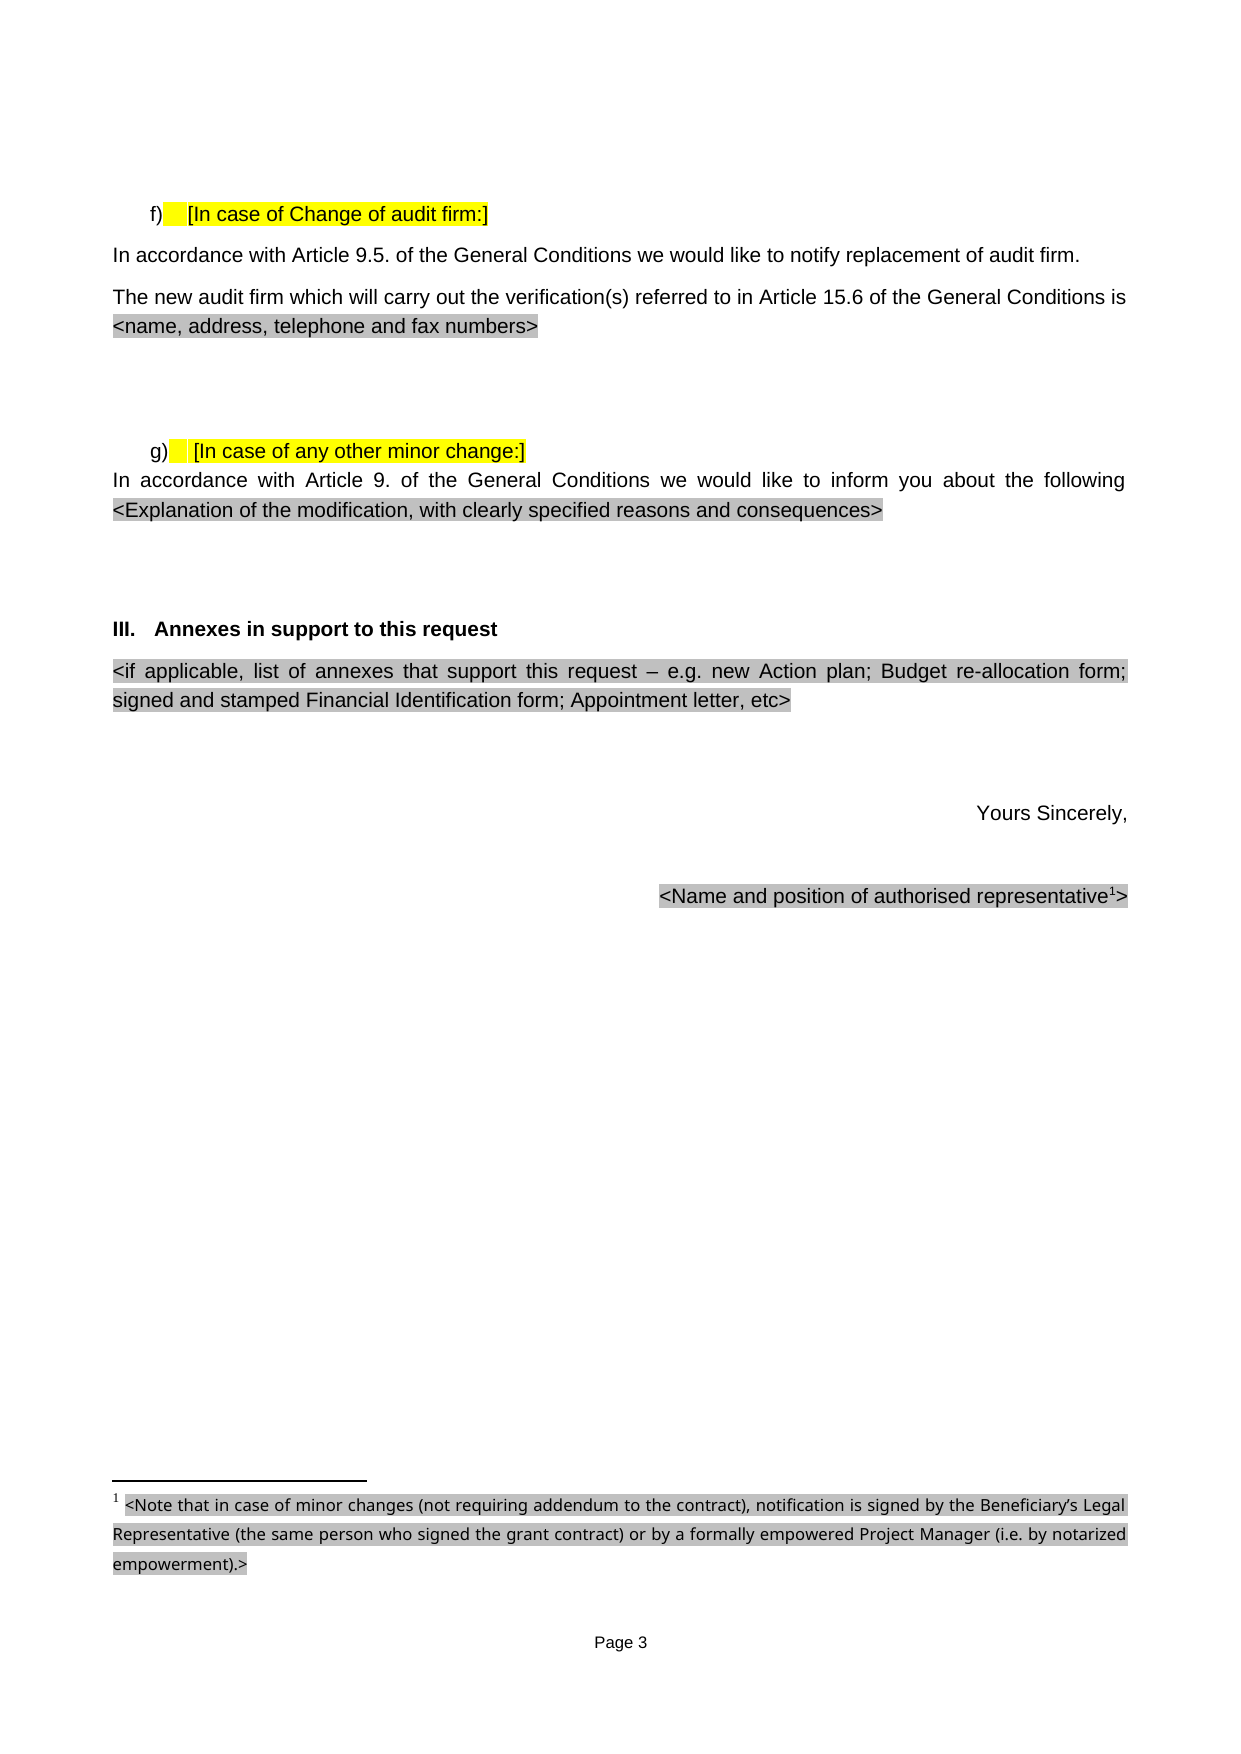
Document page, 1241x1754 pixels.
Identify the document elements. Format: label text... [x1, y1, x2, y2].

text In accordance with Article 9. of the General Conditions we would like to inform you about the following <Explanation of the modification, with clearly specified reasons and consequences> [112, 463, 1128, 521]
text The new audit firm which will carry out the verification(s) referred to in Article 15.6 of the General Conditions is <name, address, telephone and fax numbers> [112, 280, 1128, 338]
list [In case of any other minor change:] [150, 434, 1128, 463]
text In accordance with Article 9.5. of the General Conditions we would like to notify replacement of audit firm. [112, 238, 1128, 267]
list Annexes in support to this request [112, 617, 1128, 641]
text <Name and position of authorised representative> [112, 879, 1128, 908]
text <if applicable, list of annexes that support this request – e.g. new Action plan; Budget re-allocation form; signed and stamped Financial Identification form; Appointment letter, etc> [112, 654, 1128, 712]
text Yours Sincerely, [112, 795, 1128, 824]
list [In case of Change of audit firm:] [150, 196, 1128, 226]
